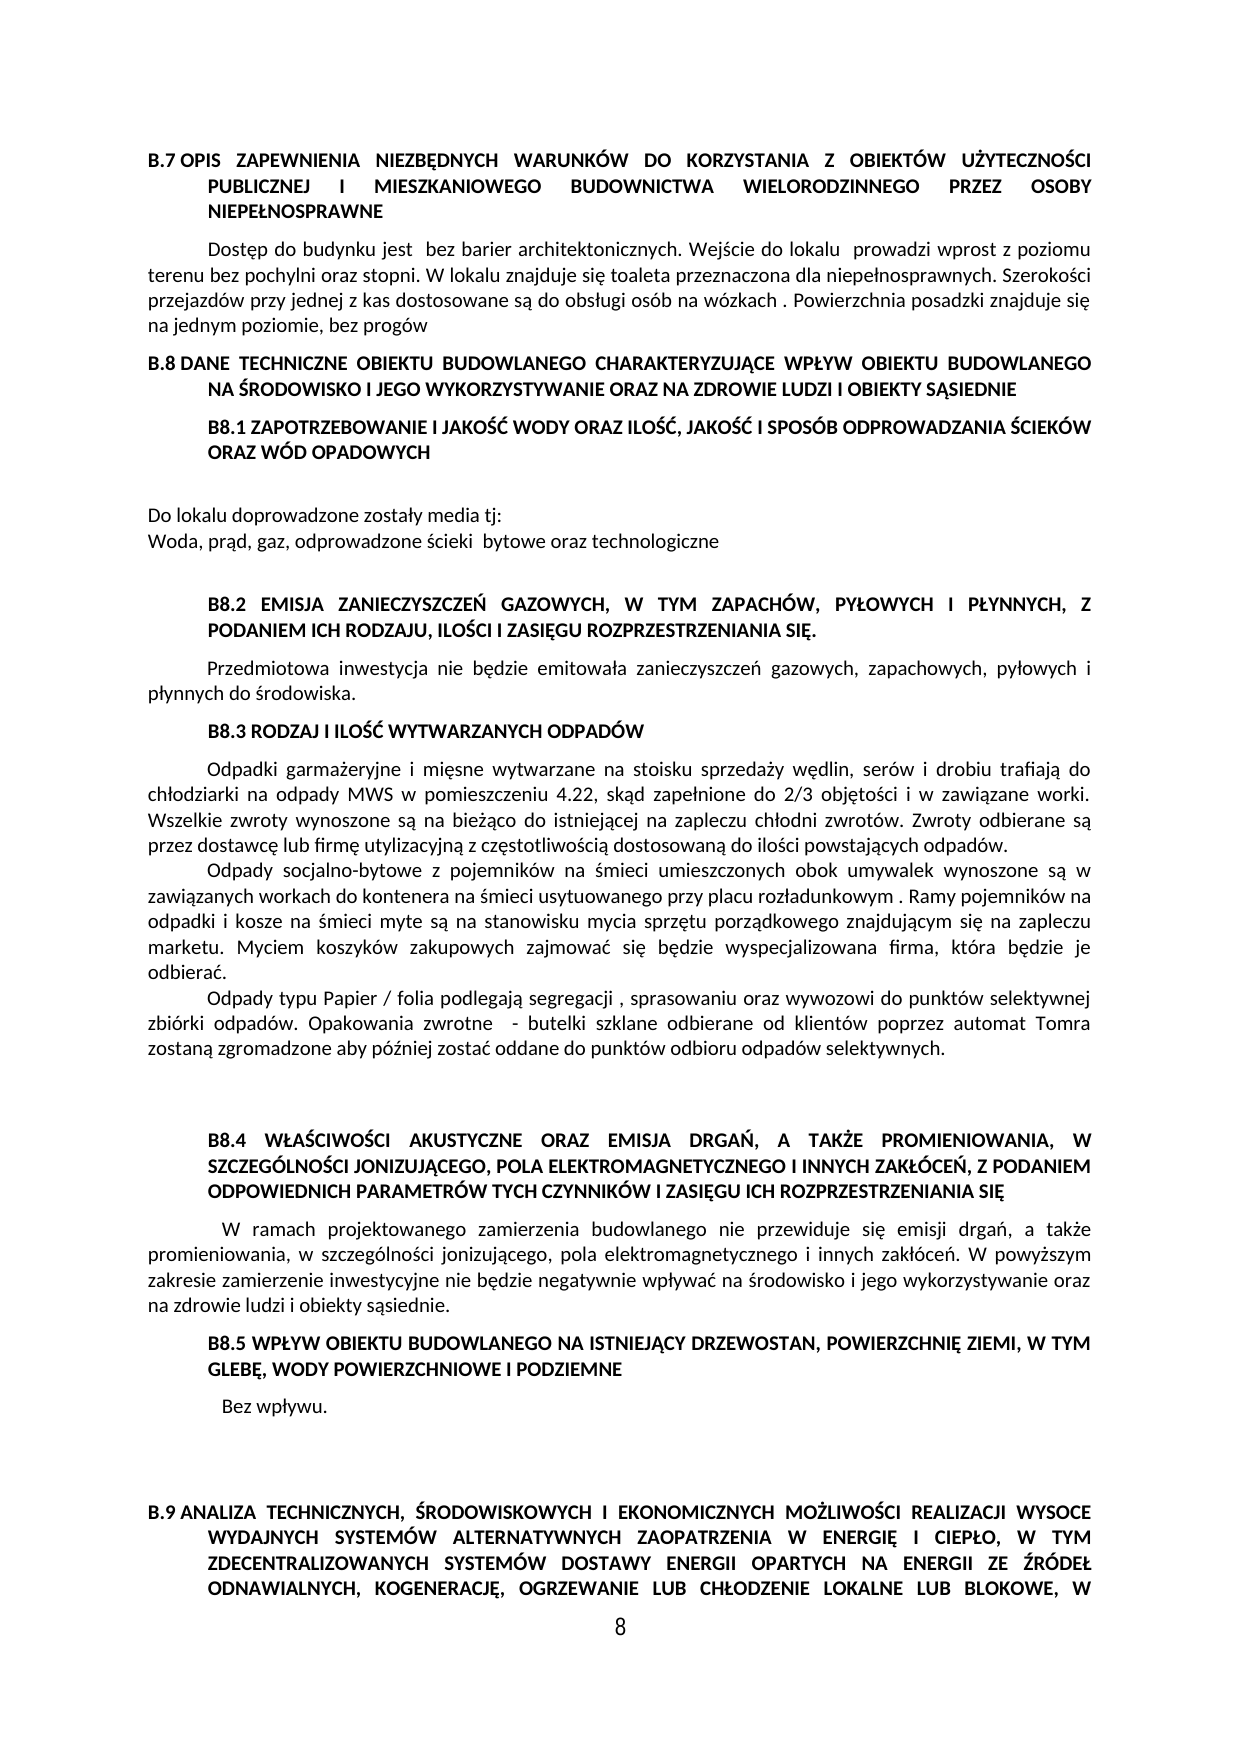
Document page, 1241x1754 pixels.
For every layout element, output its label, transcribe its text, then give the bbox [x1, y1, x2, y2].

list B8.3 RODZAJ I ILOŚĆ WYTWARZANYCH ODPADÓW [208, 718, 1093, 743]
list B8.1 ZAPOTRZEBOWANIE I JAKOŚĆ WODY ORAZ ILOŚĆ, JAKOŚĆ I SPOSÓB ODPROWADZANIA ŚCIEKÓW ORAZ WÓD OPADOWYCH [208, 414, 1093, 465]
text Odpady typu Papier / folia podlegają segregacji , sprasowaniu oraz wywozowi do punktów selektywnej zbiórki odpadów. Opakowania zwrotne - butelki szklane odbierane od klientów poprzez automat Tomra zostaną zgromadzone aby później zostać oddane do punktów odbioru odpadów selektywnych. [148, 985, 1093, 1061]
list Bez wpływu. [148, 1394, 1093, 1419]
text Odpady socjalno-bytowe z pojemników na śmieci umieszczonych obok umywalek wynoszone są w zawiązanych workach do kontenera na śmieci usytuowanego przy placu rozładunkowym . Ramy pojemników na odpadki i kosze na śmieci myte są na stanowisku mycia sprzętu porządkowego znajdującym się na zapleczu marketu. Myciem koszyków zakupowych zajmować się będzie wyspecjalizowana firma, która będzie je odbierać. [148, 858, 1093, 985]
text OPIS ZAPEWNIENIA NIEZBĘDNYCH WARUNKÓW DO KORZYSTANIA Z OBIEKTÓW UŻYTECZNOŚCI PUBLICZNEJ I MIESZKANIOWEGO BUDOWNICTWA WIELORODZINNEGO PRZEZ OSOBY NIEPEŁNOSPRAWNE [148, 148, 1093, 224]
text Dostęp do budynku jest bez barier architektonicznych. Wejście do lokalu prowadzi wprost z poziomu terenu bez pochylni oraz stopni. W lokalu znajduje się toaleta przeznaczona dla niepełnosprawnych. Szerokości przejazdów przy jednej z kas dostosowane są do obsługi osób na wózkach . Powierzchnia posadzki znajduje się na jednym poziomie, bez progów [148, 236, 1093, 338]
list B8.4 WŁAŚCIWOŚCI AKUSTYCZNE ORAZ EMISJA DRGAŃ, A TAKŻE PROMIENIOWANIA, W SZCZEGÓLNOŚCI JONIZUJĄCEGO, POLA ELEKTROMAGNETYCZNEGO I INNYCH ZAKŁÓCEŃ, Z PODANIEM ODPOWIEDNICH PARAMETRÓW TYCH CZYNNIKÓW I ZASIĘGU ICH ROZPRZESTRZENIANIA SIĘ [208, 1127, 1093, 1204]
text Do lokalu doprowadzone zostały media tj: [148, 503, 1093, 528]
list W ramach projektowanego zamierzenia budowlanego nie przewiduje się emisji drgań, a także promieniowania, w szczególności jonizującego, pola elektromagnetycznego i innych zakłóceń. W powyższym zakresie zamierzenie inwestycyjne nie będzie negatywnie wpływać na środowisko i jego wykorzystywanie oraz na zdrowie ludzi i obiekty sąsiednie. [148, 1216, 1093, 1318]
list B8.5 WPŁYW OBIEKTU BUDOWLANEGO NA ISTNIEJĄCY DRZEWOSTAN, POWIERZCHNIĘ ZIEMI, W TYM GLEBĘ, WODY POWIERZCHNIOWE I PODZIEMNE [208, 1330, 1093, 1381]
text Woda, prąd, gaz, odprowadzone ścieki bytowe oraz technologiczne [148, 528, 1093, 553]
text Przedmiotowa inwestycja nie będzie emitowała zanieczyszczeń gazowych, zapachowych, pyłowych i płynnych do środowiska. [148, 655, 1093, 706]
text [148, 1499, 1093, 1601]
text DANE TECHNICZNE OBIEKTU BUDOWLANEGO CHARAKTERYZUJĄCE WPŁYW OBIEKTU BUDOWLANEGO NA ŚRODOWISKO I JEGO WYKORZYSTYWANIE ORAZ NA ZDROWIE LUDZI I OBIEKTY SĄSIEDNIE [148, 351, 1093, 401]
text Odpadki garmażeryjne i mięsne wytwarzane na stoisku sprzedaży wędlin, serów i drobiu trafiają do chłodziarki na odpady MWS w pomieszczeniu 4.22, skąd zapełnione do 2/3 objętości i w zawiązane worki. Wszelkie zwroty wynoszone są na bieżąco do istniejącej na zapleczu chłodni zwrotów. Zwroty odbierane są przez dostawcę lub firmę utylizacyjną z częstotliwością dostosowaną do ilości powstających odpadów. [148, 756, 1093, 858]
list B8.2 EMISJA ZANIECZYSZCZEŃ GAZOWYCH, W TYM ZAPACHÓW, PYŁOWYCH I PŁYNNYCH, Z PODANIEM ICH RODZAJU, ILOŚCI I ZASIĘGU ROZPRZESTRZENIANIA SIĘ. [208, 591, 1093, 642]
